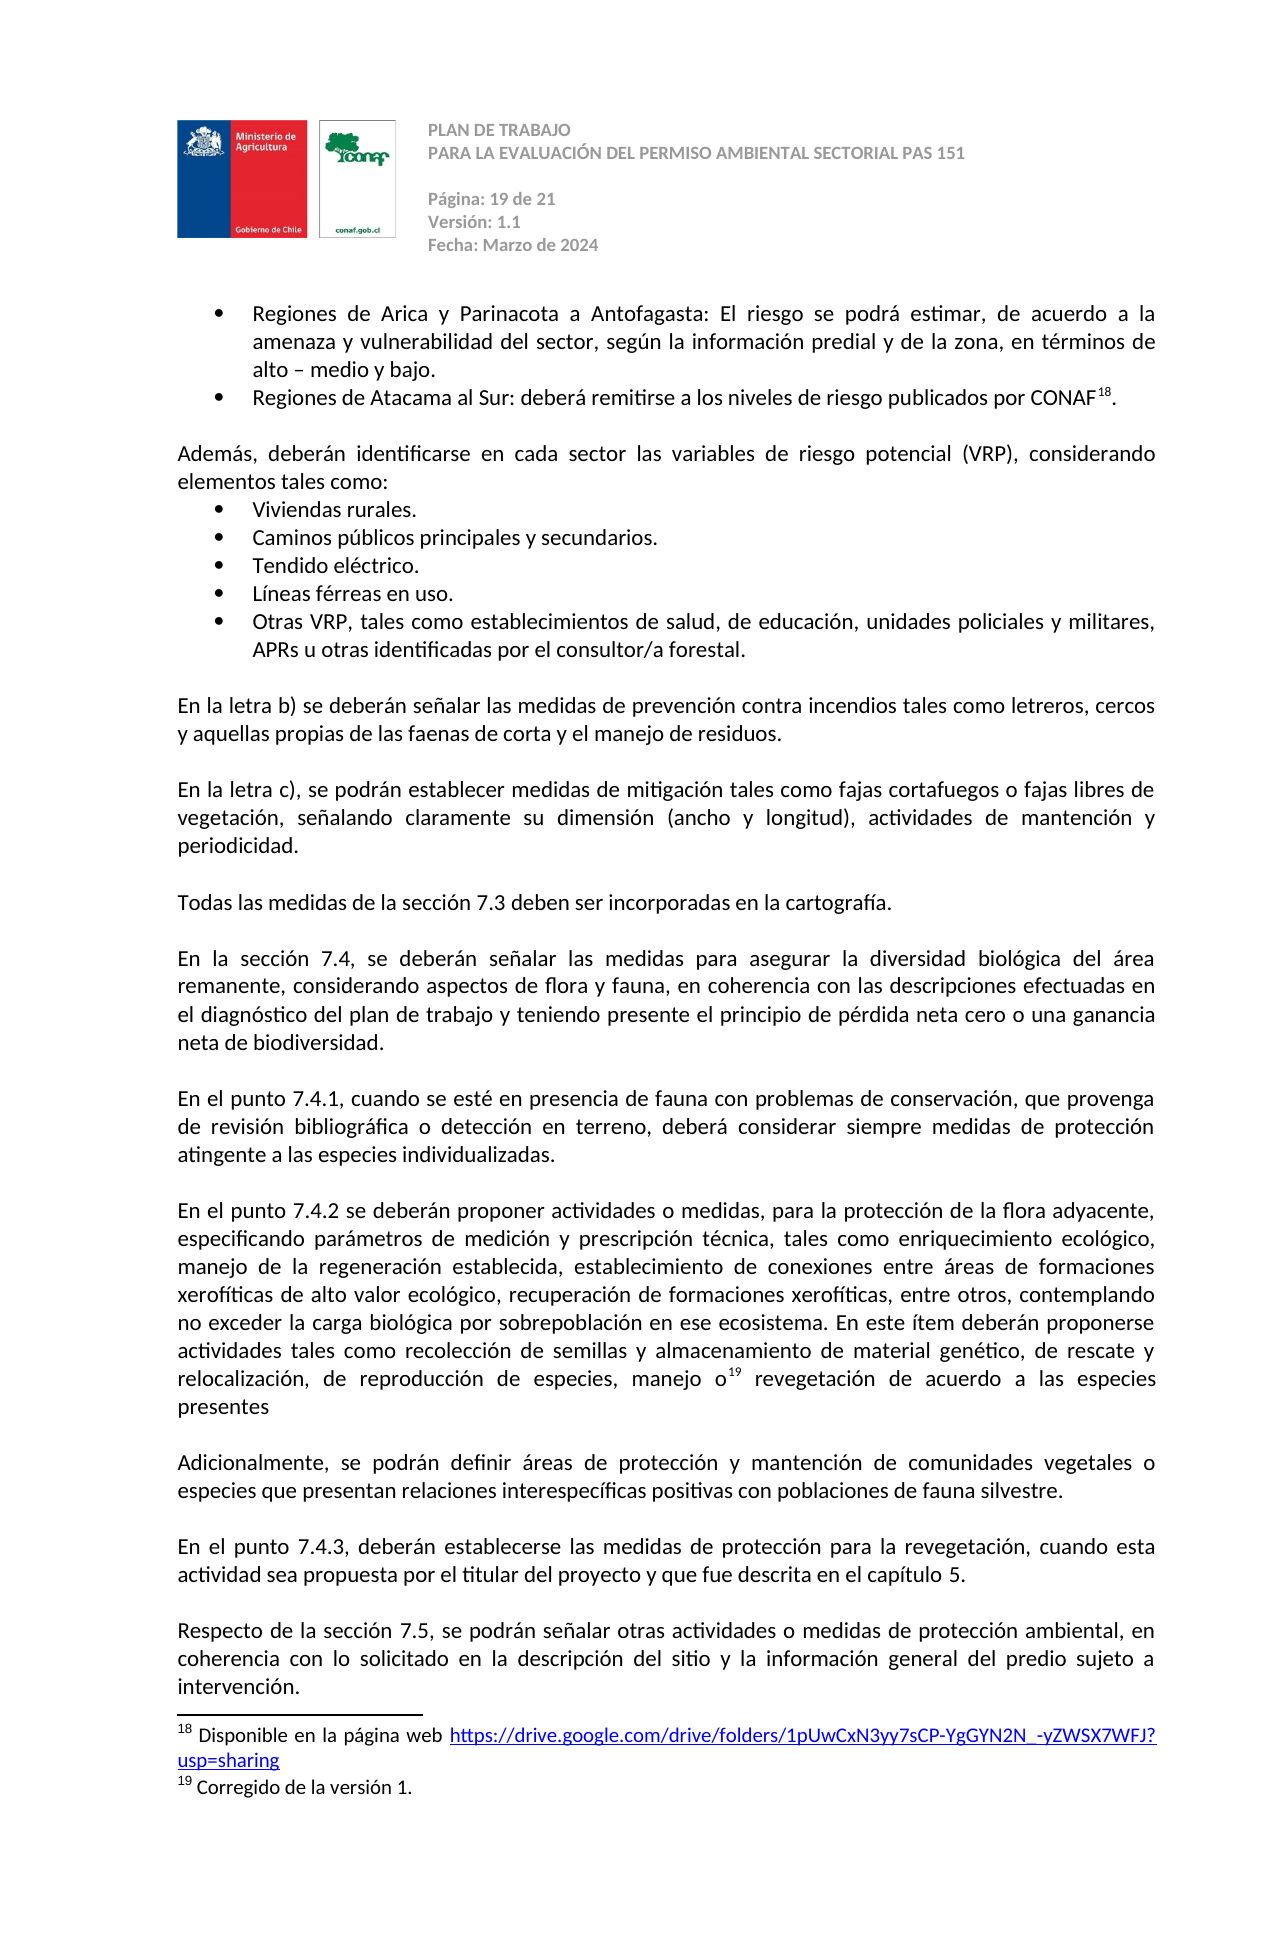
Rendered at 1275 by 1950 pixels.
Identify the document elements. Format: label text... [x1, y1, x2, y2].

list Regiones de Atacama al Sur: deberá remitirse a los niveles de riesgo publicados por CONAF. [215, 383, 1157, 411]
picture [177, 120, 396, 238]
list Líneas férreas en uso. [215, 579, 1157, 607]
list Caminos públicos principales y secundarios. [215, 523, 1157, 551]
text Respecto de la sección 7.5, se podrán señalar otras actividades o medidas de protección ambiental, en coherencia con lo solicitado en la descripción del sitio y la información general del predio sujeto a intervención. [177, 1616, 1157, 1700]
text En el punto 7.4.2 se deberán proponer actividades o medidas, para la protección de la flora adyacente, especificando parámetros de medición y prescripción técnica, tales como enriquecimiento ecológico, manejo de la regeneración establecida, establecimiento de conexiones entre áreas de formaciones xerofíticas de alto valor ecológico, recuperación de formaciones xerofíticas, entre otros, contemplando no exceder la carga biológica por sobrepoblación en ese ecosistema. En este ítem deberán proponerse actividades tales como recolección de semillas y almacenamiento de material genético, de rescate y relocalización, de reproducción de especies, manejo o revegetación de acuerdo a las especies presentes [177, 1196, 1157, 1420]
text En la sección 7.4, se deberán señalar las medidas para asegurar la diversidad biológica del área remanente, considerando aspectos de flora y fauna, en coherencia con las descripciones efectuadas en el diagnóstico del plan de trabajo y teniendo presente el principio de pérdida neta cero o una ganancia neta de biodiversidad. [177, 944, 1157, 1056]
list Otras VRP, tales como establecimientos de salud, de educación, unidades policiales y militares, APRs u otras identificadas por el consultor/a forestal. [215, 607, 1157, 663]
text En el punto 7.4.1, cuando se esté en presencia de fauna con problemas de conservación, que provenga de revisión bibliográfica o detección en terreno, deberá considerar siempre medidas de protección atingente a las especies individualizadas. [177, 1084, 1157, 1168]
text Además, deberán identificarse en cada sector las variables de riesgo potencial (VRP), considerando elementos tales como: [177, 439, 1157, 495]
list Viviendas rurales. [215, 495, 1157, 523]
text Todas las medidas de la sección 6.3 deben ser incorporadas en la cartografía. [177, 888, 1157, 916]
text En el punto 7.4.3, deberán establecerse las medidas de protección para la revegetación, cuando esta actividad sea propuesta por el titular del proyecto y que fue descrita en el capítulo 5. [177, 1532, 1157, 1588]
text En la letra b) se deberán señalar las medidas de prevención contra incendios tales como letreros, cercos y aquellas propias de las faenas de corta y el manejo de residuos. [177, 691, 1157, 747]
list Regiones de Arica y Parinacota a Antofagasta: El riesgo se podrá estimar, de acuerdo a la amenaza y vulnerabilidad del sector, según la información predial y de la zona, en términos de alto – medio y bajo. [215, 299, 1157, 383]
text En la letra c), se podrán establecer medidas de mitigación tales como fajas cortafuegos o fajas libres de vegetación, señalando claramente su dimensión (ancho y longitud), actividades de mantención y periodicidad. [177, 776, 1157, 859]
text Adicionalmente, se podrán definir áreas de protección y mantención de comunidades vegetales o especies que presentan relaciones interespecíficas positivas con poblaciones de fauna silvestre. [177, 1448, 1157, 1504]
list Tendido eléctrico. [215, 551, 1157, 579]
